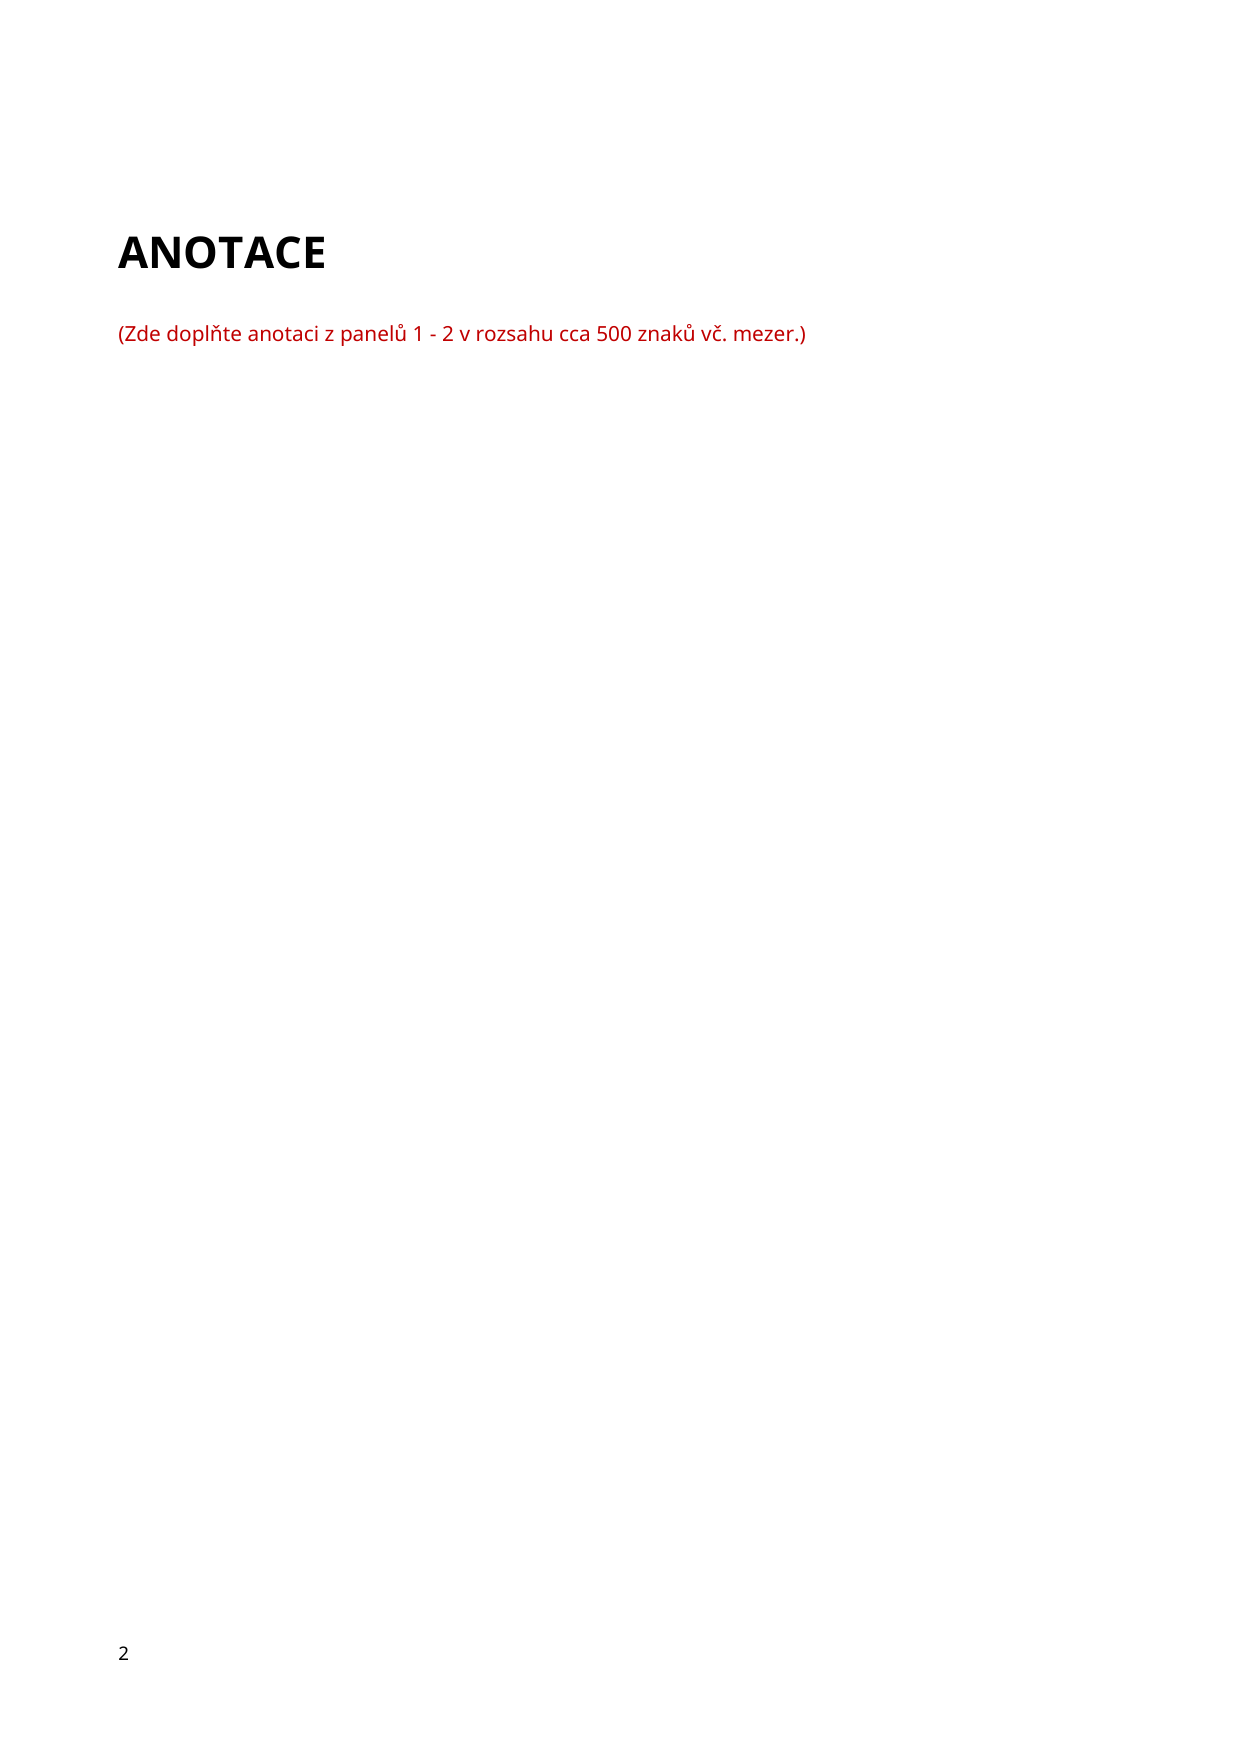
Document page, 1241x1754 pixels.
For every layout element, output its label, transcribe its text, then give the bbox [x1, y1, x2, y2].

text (Zde doplňte anotaci z panelů 1 - 2 v rozsahu cca 500 znaků vč. mezer.) [118, 319, 1122, 347]
subtitle ANOTACE [118, 222, 1122, 281]
